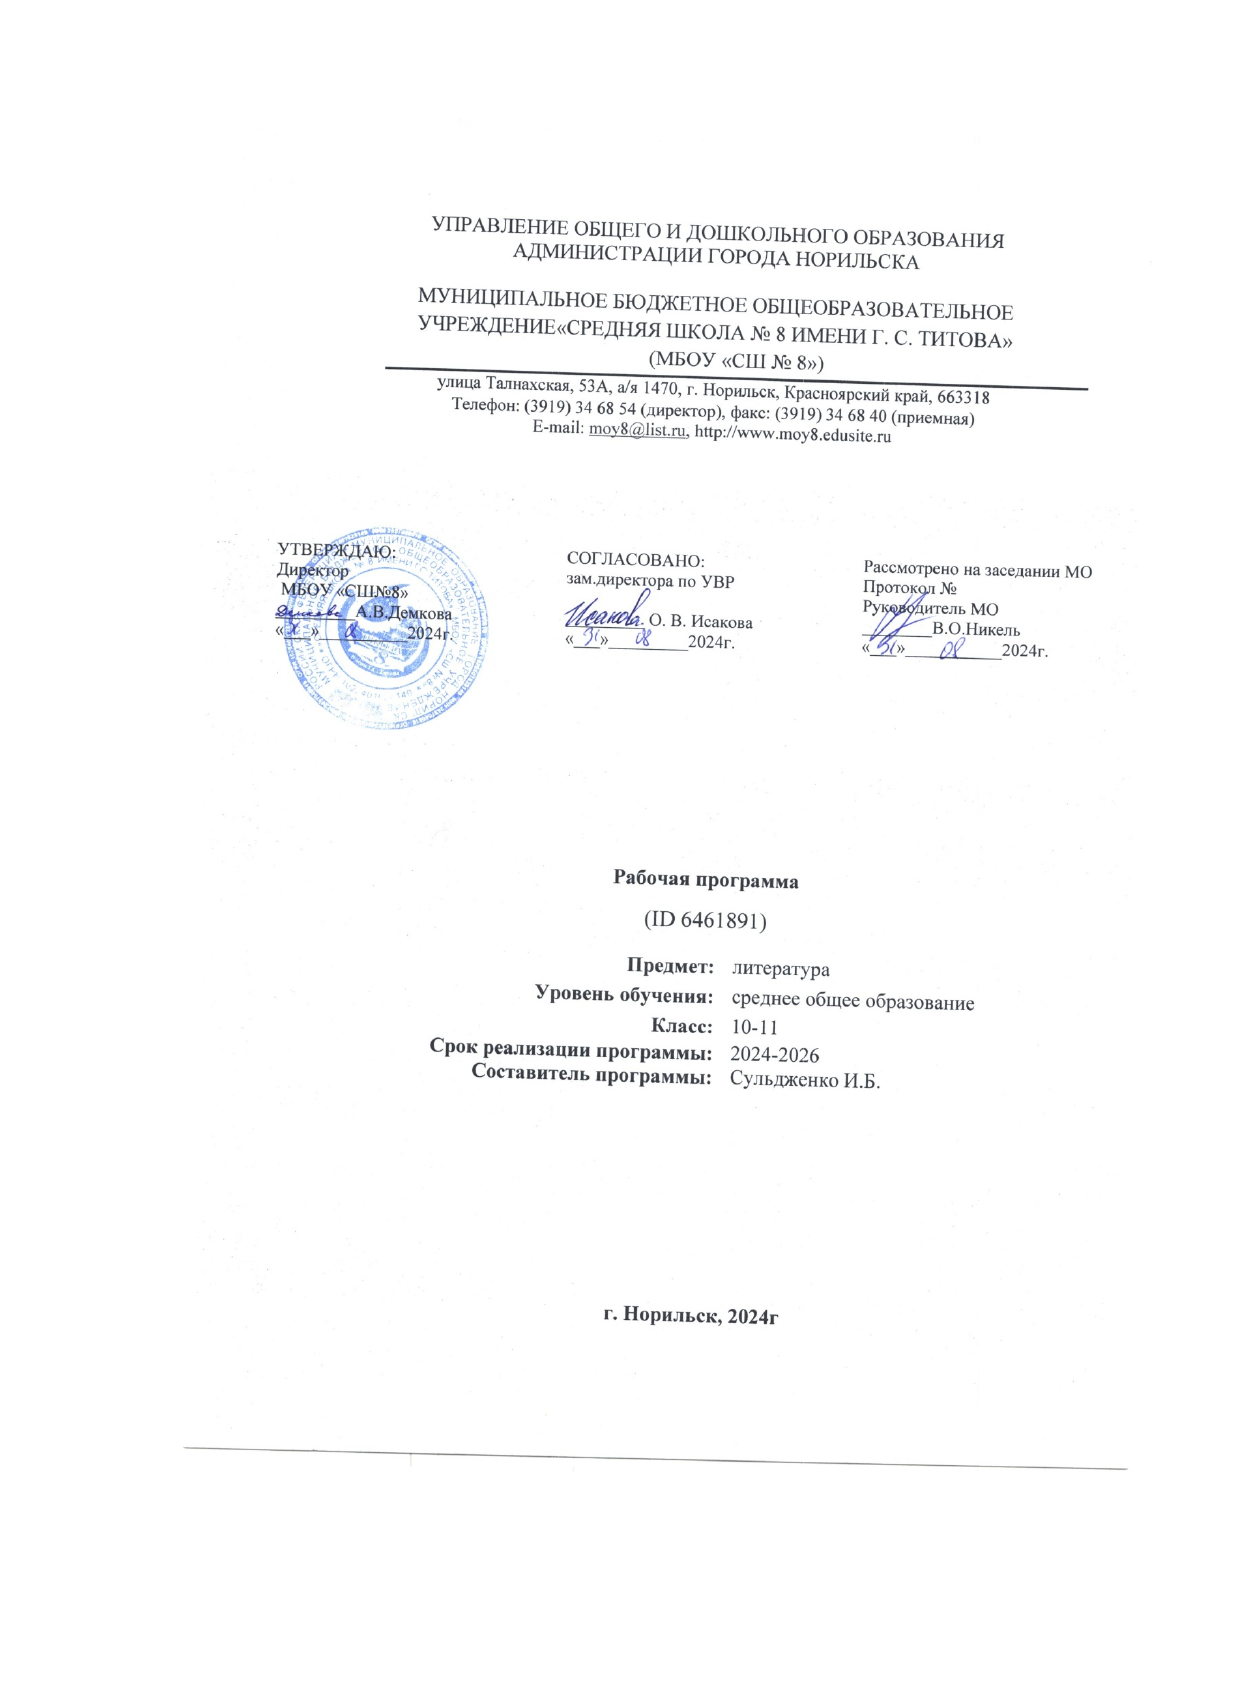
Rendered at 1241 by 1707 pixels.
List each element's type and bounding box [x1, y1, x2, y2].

picture [177, 118, 1152, 1589]
